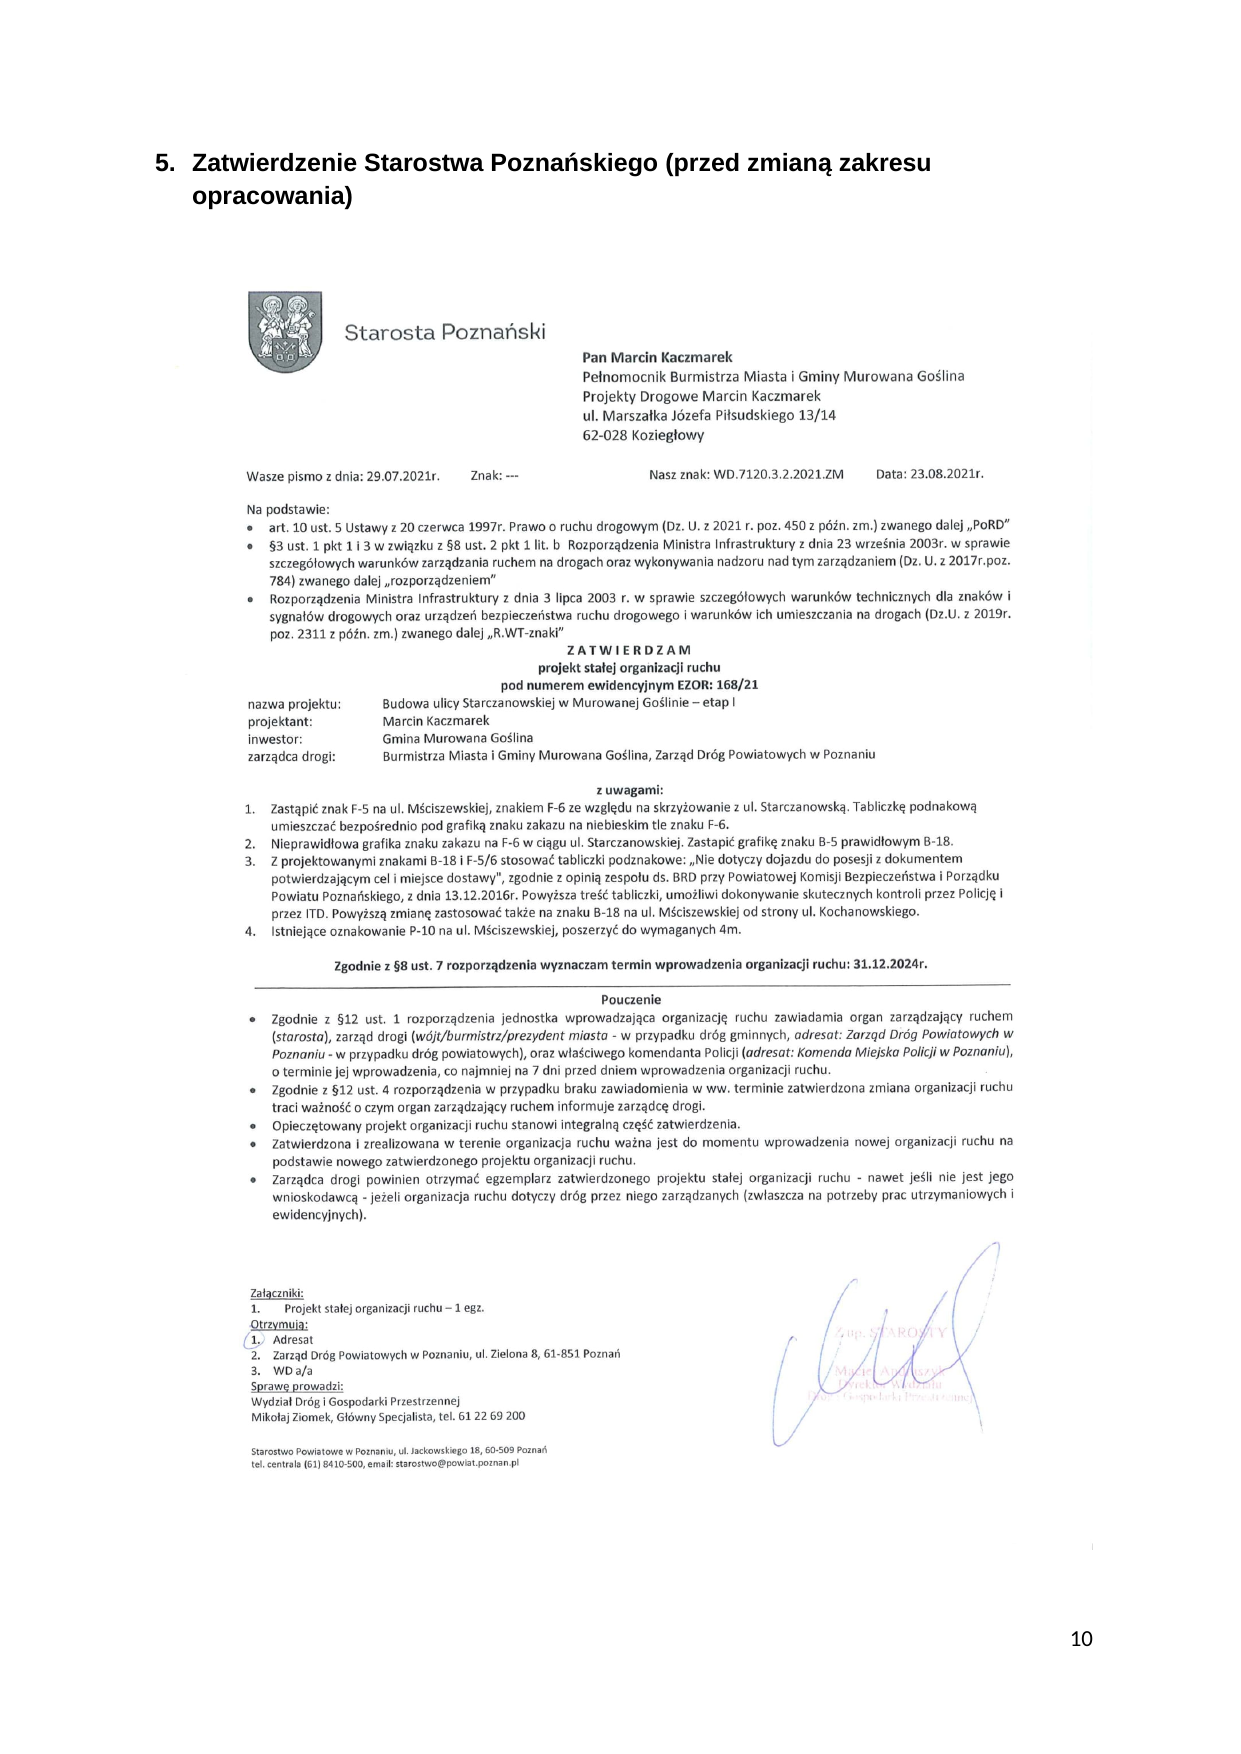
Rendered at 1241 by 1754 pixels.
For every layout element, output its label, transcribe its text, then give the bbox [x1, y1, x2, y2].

subtitle Zatwierdzenie Starostwa Poznańskiego (przed zmianą zakresu opracowania) [155, 148, 1093, 209]
picture [147, 213, 1093, 1550]
